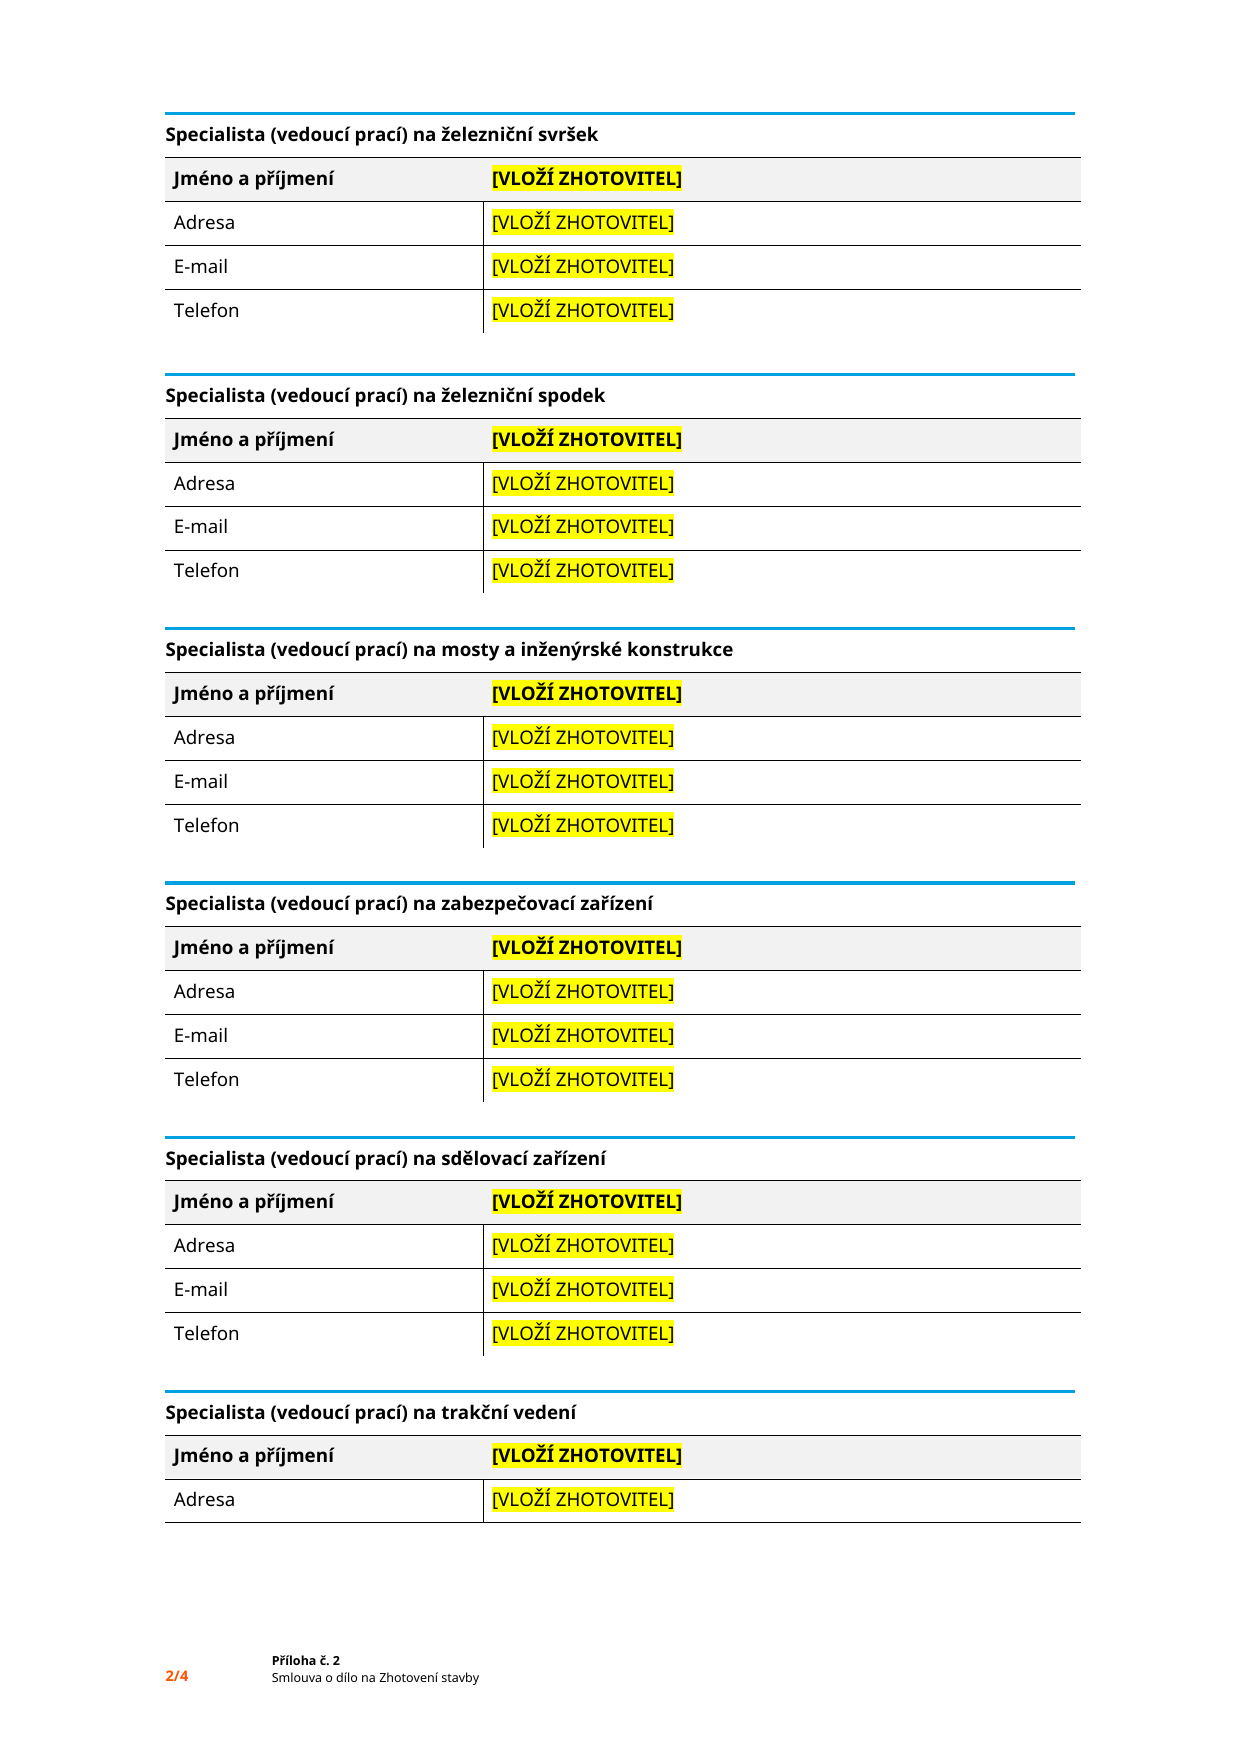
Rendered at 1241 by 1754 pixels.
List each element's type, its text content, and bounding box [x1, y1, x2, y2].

table_cell E-mail [165, 246, 483, 289]
table_header Jméno a příjmení [165, 419, 484, 462]
table_cell Telefon [165, 290, 483, 332]
table_cell [VLOŽÍ ZHOTOVITEL] [484, 1015, 1081, 1058]
table_cell [VLOŽÍ ZHOTOVITEL] [484, 1480, 1081, 1522]
table_header Jméno a příjmení [165, 1181, 484, 1224]
text Specialista (vedoucí prací) na železniční spodek [165, 376, 1075, 408]
table_cell [VLOŽÍ ZHOTOVITEL] [484, 805, 1081, 847]
table_cell [VLOŽÍ ZHOTOVITEL] [484, 761, 1081, 804]
text Specialista (vedoucí prací) na mosty a inženýrské konstrukce [165, 630, 1075, 662]
table_header Jméno a příjmení [165, 1436, 484, 1478]
text Specialista (vedoucí prací) na trakční vedení [165, 1393, 1075, 1424]
table_cell E-mail [165, 761, 483, 804]
table_cell E-mail [165, 1015, 483, 1058]
table_cell E-mail [165, 507, 483, 549]
text Specialista (vedoucí prací) na zabezpečovací zařízení [165, 885, 1075, 916]
table_cell Telefon [165, 1313, 483, 1356]
table_cell Adresa [165, 1480, 483, 1522]
table_header [VLOŽÍ ZHOTOVITEL] [484, 419, 1081, 462]
table_cell Telefon [165, 551, 483, 593]
table_cell [VLOŽÍ ZHOTOVITEL] [484, 1059, 1081, 1102]
table_header [VLOŽÍ ZHOTOVITEL] [484, 158, 1081, 201]
table_header Jméno a příjmení [165, 673, 484, 716]
table_cell [VLOŽÍ ZHOTOVITEL] [484, 717, 1081, 760]
table_cell [VLOŽÍ ZHOTOVITEL] [484, 971, 1081, 1014]
table_cell Adresa [165, 463, 483, 506]
table_cell Adresa [165, 202, 483, 245]
table_cell [VLOŽÍ ZHOTOVITEL] [484, 1313, 1081, 1356]
table_cell Telefon [165, 805, 483, 847]
table_header [VLOŽÍ ZHOTOVITEL] [484, 1181, 1081, 1224]
table_cell [VLOŽÍ ZHOTOVITEL] [484, 290, 1081, 332]
table_cell E-mail [165, 1269, 483, 1312]
table_cell [VLOŽÍ ZHOTOVITEL] [484, 1269, 1081, 1312]
table_cell [VLOŽÍ ZHOTOVITEL] [484, 551, 1081, 593]
table_cell Adresa [165, 717, 483, 760]
text Specialista (vedoucí prací) na železniční svršek [165, 115, 1075, 147]
table_header [VLOŽÍ ZHOTOVITEL] [484, 1436, 1081, 1478]
table_header [VLOŽÍ ZHOTOVITEL] [484, 927, 1081, 970]
table_cell [VLOŽÍ ZHOTOVITEL] [484, 202, 1081, 245]
table_cell Telefon [165, 1059, 483, 1102]
table_header Jméno a příjmení [165, 158, 484, 201]
table_cell [VLOŽÍ ZHOTOVITEL] [484, 1225, 1081, 1268]
text Specialista (vedoucí prací) na sdělovací zařízení [165, 1139, 1075, 1170]
table_header [VLOŽÍ ZHOTOVITEL] [484, 673, 1081, 716]
table_cell Adresa [165, 971, 483, 1014]
table_cell Adresa [165, 1225, 483, 1268]
table_cell [VLOŽÍ ZHOTOVITEL] [484, 246, 1081, 289]
table_cell [VLOŽÍ ZHOTOVITEL] [484, 507, 1081, 549]
table_cell [VLOŽÍ ZHOTOVITEL] [484, 463, 1081, 506]
table_header Jméno a příjmení [165, 927, 484, 970]
